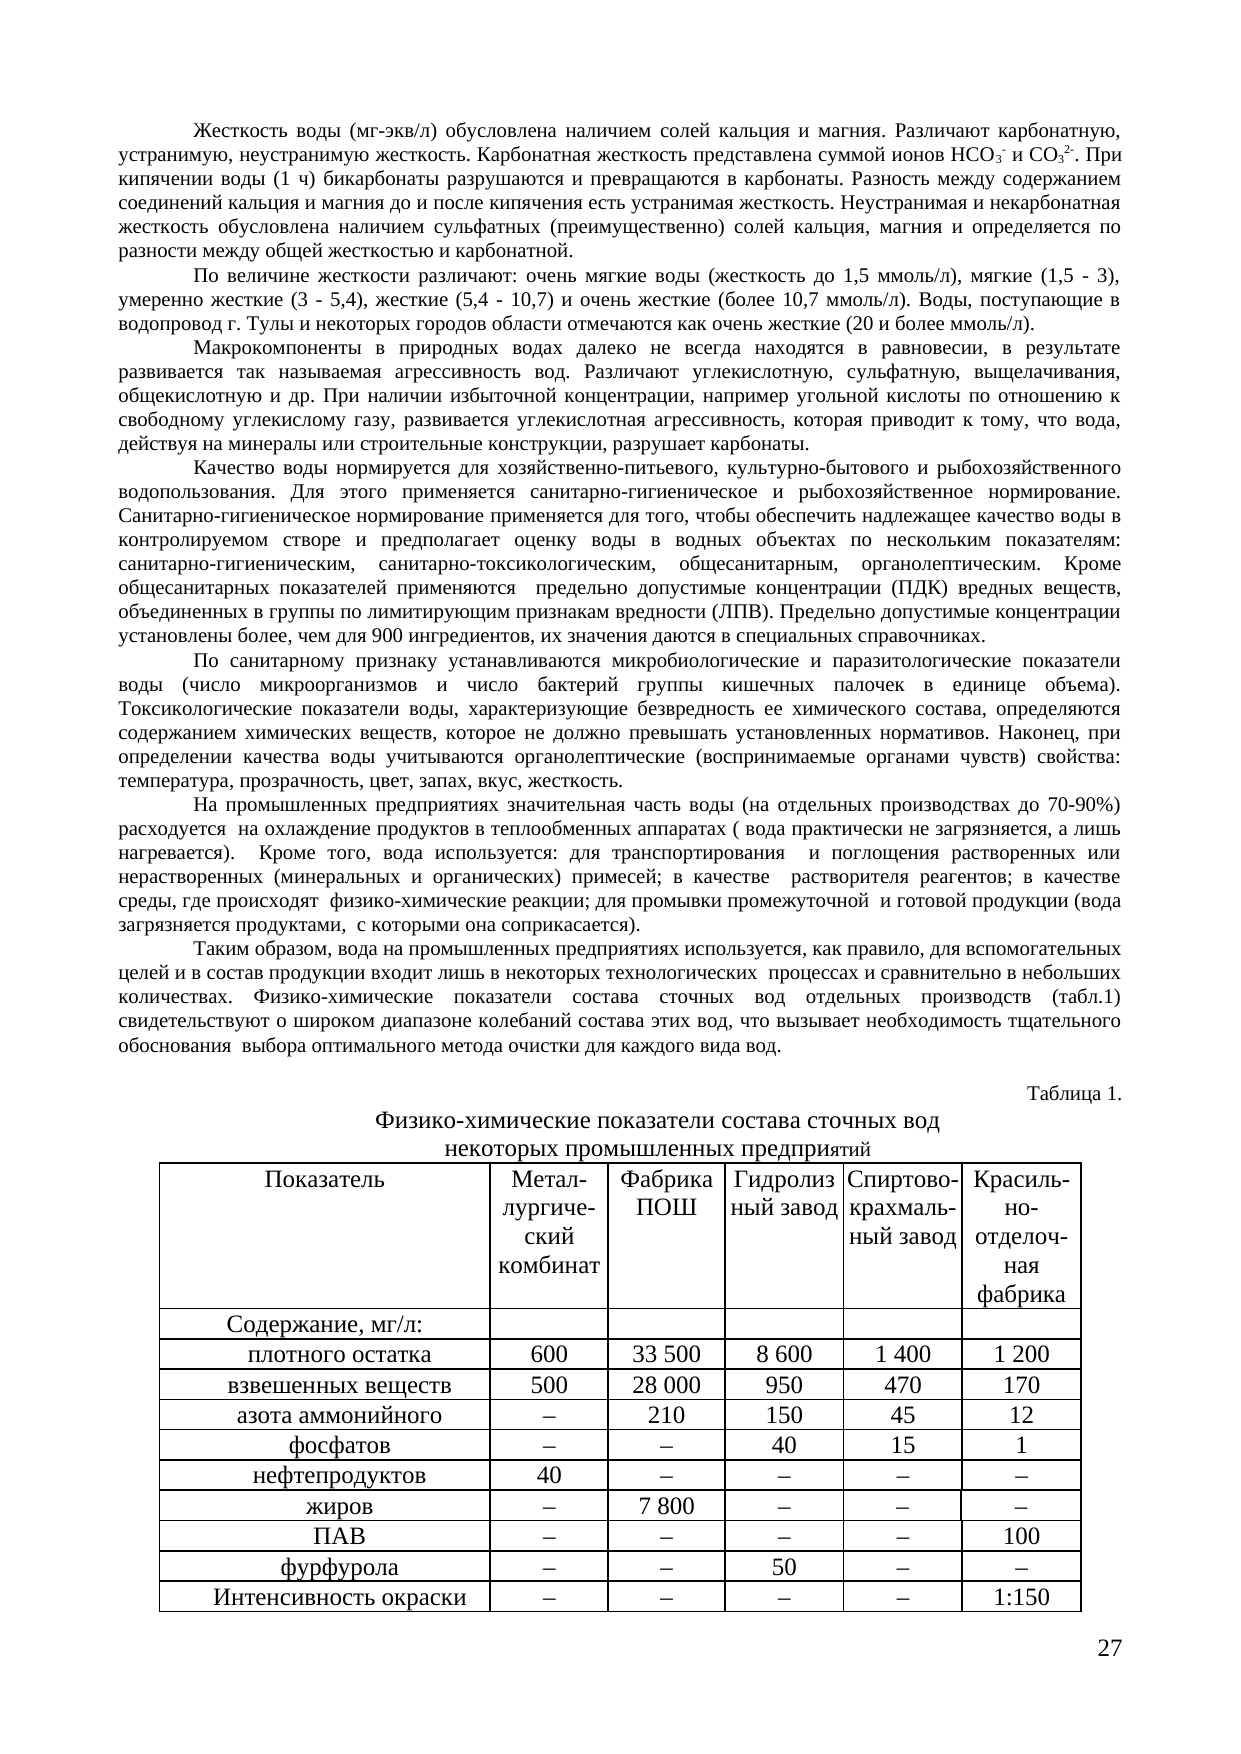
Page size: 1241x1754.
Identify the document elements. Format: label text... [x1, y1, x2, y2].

table_cell Интенсивность окраски [160, 1582, 489, 1611]
table_cell 150 [726, 1400, 843, 1429]
text Макрокомпоненты в природных водах далеко не всегда находятся в равновесии, в результате развивается так называемая агрессивность вод. Различают углекислотную, сульфатную, выщелачивания, общекислотную и др. При наличии избыточной концентрации, например угольной кислоты по отношению к свободному углекислому газу, развивается углекислотная агрессивность, которая приводит к тому, что вода, действуя на минералы или строительные конструкции, разрушает карбонаты. [118, 335, 1122, 455]
table_cell [609, 1309, 724, 1338]
table_cell 8 600 [726, 1340, 843, 1368]
table_cell ПАВ [160, 1521, 489, 1550]
table_cell 50 [726, 1552, 843, 1580]
table_cell 500 [491, 1370, 607, 1398]
table_cell – [963, 1552, 1080, 1580]
table_cell жиров [160, 1491, 489, 1520]
table_cell [726, 1309, 843, 1338]
table_cell 28 000 [609, 1370, 724, 1398]
text По санитарному признаку устанавливаются микробиологические и паразитологические показатели воды (число микроорганизмов и число бактерий группы кишечных палочек в единице объема). Токсикологические показатели воды, характеризующие безвредность ее химического состава, определяются содержанием химических веществ, которое не должно превышать установленных нормативов. Наконец, при определении качества воды учитываются органолептические (воспринимаемые органами чувств) свойства: температура, прозрачность, цвет, запах, вкус, жесткость. [118, 647, 1122, 792]
table_cell – [609, 1461, 724, 1489]
table_header Гидролизный завод [726, 1164, 843, 1307]
table_header Метал-лургиче- ский комбинат [491, 1164, 607, 1307]
text Качество воды нормируется для хозяйственно-питьевого, культурно-бытового и рыбохозяйственного водопользования. Для этого применяется санитарно-гигиеническое и рыбохозяйственное нормирование. Санитарно-гигиеническое нормирование применяется для того, чтобы обеспечить надлежащее качество воды в контролируемом створе и предполагает оценку воды в водных объектах по нескольким показателям: санитарно-гигиеническим, санитарно-токсикологическим, общесанитарным, органолептическим. Кроме общесанитарных показателей применяются предельно допустимые концентрации (ПДК) вредных веществ, объединенных в группы по лимитирующим признакам вредности (ЛПВ). Предельно допустимые концентрации установлены более, чем для 900 ингредиентов, их значения даются в специальных справочниках. [118, 455, 1122, 647]
table_cell – [609, 1430, 724, 1459]
table_cell – [491, 1552, 607, 1580]
table_cell фурфурола [160, 1552, 489, 1580]
table_cell 1 [963, 1430, 1080, 1459]
table_cell – [844, 1491, 960, 1520]
text Таким образом, вода на промышленных предприятиях используется, как правило, для вспомогательных целей и в состав продукции входит лишь в некоторых технологических процессах и сравнительно в небольших количествах. Физико-химические показатели состава сточных вод отдельных производств (табл.1) свидетельствуют о широком диапазоне колебаний состава этих вод, что вызывает необходимость тщательного обоснования выбора оптимального метода очистки для каждого вида вод. [118, 936, 1122, 1057]
table_cell 15 [844, 1430, 961, 1459]
table_cell – [491, 1430, 607, 1459]
table_header Красиль-но-отделоч-ная фабрика [963, 1164, 1080, 1307]
table_cell 33 500 [609, 1340, 724, 1368]
table_cell – [491, 1521, 607, 1550]
table_cell взвешенных веществ [160, 1370, 489, 1398]
table_cell 170 [963, 1370, 1080, 1398]
table_cell Содержание, мг/л: [160, 1309, 489, 1338]
table_cell – [962, 1491, 1080, 1520]
table_cell 950 [726, 1370, 843, 1398]
text По величине жесткости различают: очень мягкие воды (жесткость до 1,5 ммоль/л), мягкие (1,5 - 3), умеренно жесткие (3 - 5,4), жесткие (5,4 - 10,7) и очень жесткие (более 10,7 ммоль/л). Воды, поступающие в водопровод г. Тулы и некоторых городов области отмечаются как очень жесткие (20 и более ммоль/л). [118, 262, 1122, 335]
table_cell 600 [491, 1340, 607, 1368]
table_cell – [726, 1521, 843, 1550]
text Физико-химические показатели состава сточных вод [118, 1105, 1122, 1133]
table_cell – [609, 1521, 724, 1550]
table_cell – [726, 1582, 843, 1611]
table_cell азота аммонийного [160, 1400, 489, 1429]
table_cell 1:150 [963, 1582, 1080, 1611]
table_cell 470 [844, 1370, 961, 1398]
table_cell плотного остатка [160, 1340, 489, 1368]
table_cell нефтепродуктов [160, 1461, 489, 1489]
table_cell 12 [963, 1400, 1080, 1429]
text Жесткость воды (мг-экв/л) обусловлена наличием солей кальция и магния. Различают карбонатную, устранимую, неустранимую жесткость. Карбонатная жесткость представлена суммой ионов НСО3- и СО32-. При кипячении воды (1 ч) бикарбонаты разрушаются и превращаются в карбонаты. Разность между содержанием соединений кальция и магния до и после кипячения есть устранимая жесткость. Неустранимая и некарбонатная жесткость обусловлена наличием сульфатных (преимущественно) солей кальция, магния и определяется по разности между общей жесткостью и карбонатной. [118, 118, 1122, 262]
table_cell [491, 1309, 607, 1338]
table_cell 1 400 [844, 1340, 961, 1368]
table_cell – [963, 1461, 1080, 1489]
table_cell – [609, 1582, 724, 1611]
table_cell – [491, 1400, 607, 1429]
text На промышленных предприятиях значительная часть воды (на отдельных производствах до 70-90%) расходуется на охлаждение продуктов в теплообменных аппаратах ( вода практически не загрязняется, а лишь нагревается). Кроме того, вода используется: для транспортирования и поглощения растворенных или нерастворенных (минеральных и органических) примесей; в качестве растворителя реагентов; в качестве среды, где происходят физико-химические реакции; для промывки промежуточной и готовой продукции (вода загрязняется продуктами, с которыми она соприкасается). [118, 792, 1122, 936]
table_cell фосфатов [160, 1430, 489, 1459]
table_cell 40 [726, 1430, 843, 1459]
table_cell 45 [844, 1400, 961, 1429]
table_cell 1 200 [963, 1340, 1080, 1368]
text некоторых промышленных предприятий [118, 1133, 1122, 1162]
table_cell 210 [609, 1400, 724, 1429]
table_header Показатель [160, 1164, 489, 1307]
table_cell – [844, 1521, 961, 1550]
table_cell – [491, 1491, 607, 1520]
table_cell 7 800 [609, 1491, 724, 1520]
table_cell [963, 1309, 1080, 1338]
table_cell – [491, 1582, 607, 1611]
table_cell – [844, 1552, 961, 1580]
table_header Спиртово-крахмаль-ный завод [844, 1164, 961, 1307]
table_cell – [609, 1552, 724, 1580]
table_header Фабрика ПОШ [609, 1164, 724, 1307]
table_cell 100 [963, 1521, 1080, 1550]
table_cell – [844, 1461, 961, 1489]
table_cell 40 [491, 1461, 607, 1489]
table_cell [844, 1309, 961, 1338]
table_cell – [844, 1582, 961, 1611]
table_cell – [726, 1491, 843, 1520]
text Таблица 1. [118, 1081, 1122, 1105]
table_cell – [726, 1461, 843, 1489]
